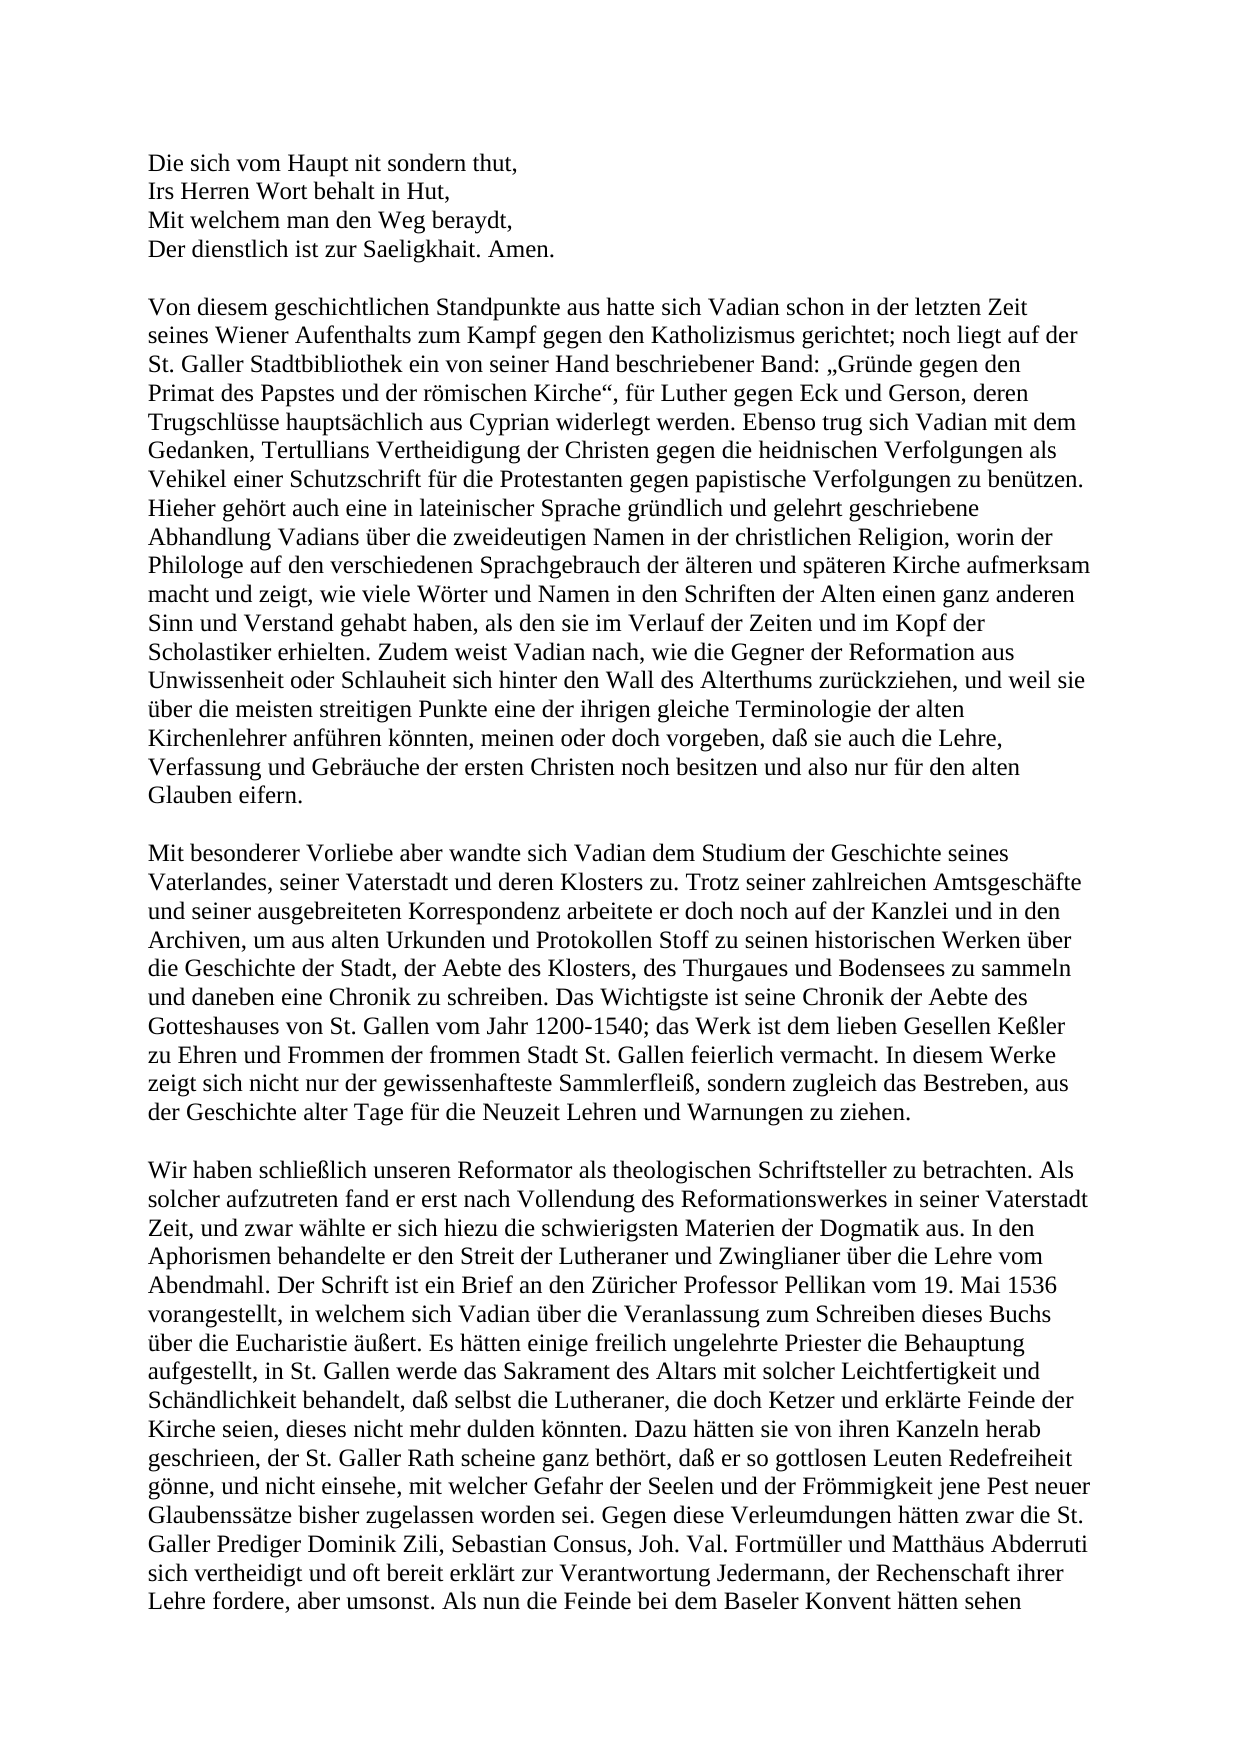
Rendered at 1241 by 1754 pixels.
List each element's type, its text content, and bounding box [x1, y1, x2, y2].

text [148, 1155, 1093, 1615]
text Von diesem geschichtlichen Standpunkte aus hatte sich Vadian schon in der letzten Zeit seines Wiener Aufenthalts zum Kampf gegen den Katholizismus gerichtet; noch liegt auf der St. Galler Stadtbibliothek ein von seiner Hand beschriebener Band: „Gründe gegen den Primat des Papstes und der römischen Kirche“, für Luther gegen Eck und Gerson, deren Trugschlüsse hauptsächlich aus Cyprian widerlegt werden. Ebenso trug sich Vadian mit dem Gedanken, Tertullians Vertheidigung der Christen gegen die heidnischen Verfolgungen als Vehikel einer Schutzschrift für die Protestanten gegen papistische Verfolgungen zu benützen. Hieher gehört auch eine in lateinischer Sprache gründlich und gelehrt geschriebene Abhandlung Vadians über die zweideutigen Namen in der christlichen Religion, worin der Philologe auf den verschiedenen Sprachgebrauch der älteren und späteren Kirche aufmerksam macht und zeigt, wie viele Wörter und Namen in den Schriften der Alten einen ganz anderen Sinn und Verstand gehabt haben, als den sie im Verlauf der Zeiten und im Kopf der Scholastiker erhielten. Zudem weist Vadian nach, wie die Gegner der Reformation aus Unwissenheit oder Schlauheit sich hinter den Wall des Alterthums zurückziehen, und weil sie über die meisten streitigen Punkte eine der ihrigen gleiche Terminologie der alten Kirchenlehrer anführen könnten, meinen oder doch vorgeben, daß sie auch die Lehre, Verfassung und Gebräuche der ersten Christen noch besitzen und also nur für den alten Glauben eifern. [148, 292, 1093, 809]
text Mit besonderer Vorliebe aber wandte sich Vadian dem Studium der Geschichte seines Vaterlandes, seiner Vaterstadt und deren Klosters zu. Trotz seiner zahlreichen Amtsgeschäfte und seiner ausgebreiteten Korrespondenz arbeitete er doch noch auf der Kanzlei und in den Archiven, um aus alten Urkunden und Protokollen Stoff zu seinen historischen Werken über die Geschichte der Stadt, der Aebte des Klosters, des Thurgaues und Bodensees zu sammeln und daneben eine Chronik zu schreiben. Das Wichtigste ist seine Chronik der Aebte des Gotteshauses von St. Gallen vom Jahr 1200-1540; das Werk ist dem lieben Gesellen Keßler zu Ehren und Frommen der frommen Stadt St. Gallen feierlich vermacht. In diesem Werke zeigt sich nicht nur der gewissenhafteste Sammlerfleiß, sondern zugleich das Bestreben, aus der Geschichte alter Tage für die Neuzeit Lehren und Warnungen zu ziehen. [148, 838, 1093, 1126]
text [148, 148, 1093, 263]
